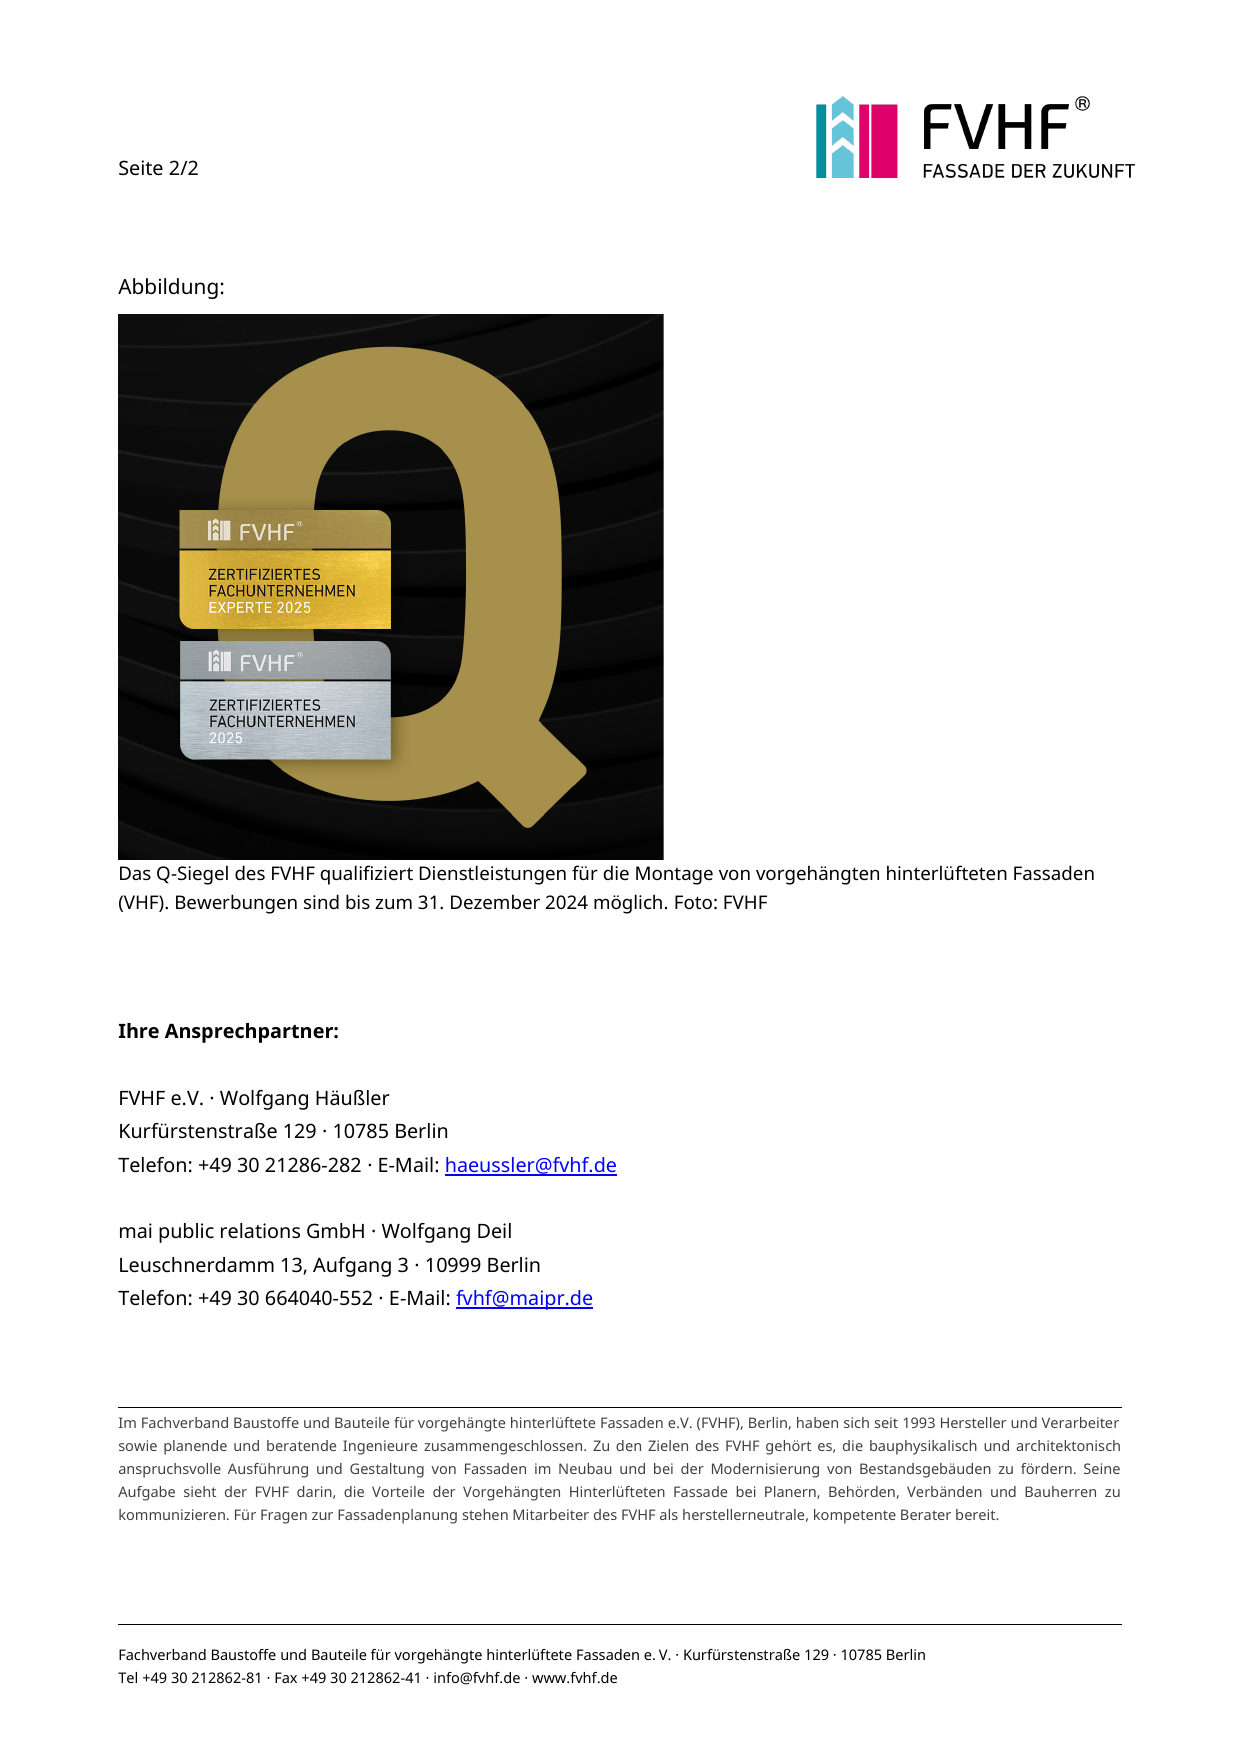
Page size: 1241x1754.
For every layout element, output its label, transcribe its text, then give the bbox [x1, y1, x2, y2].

text Das Q-Siegel des FVHF qualifiziert Dienstleistungen für die Montage von vorgehängten hinterlüfteten Fassaden (VHF). Bewerbungen sind bis zum 31. Dezember 2024 möglich. Foto: FVHF [118, 860, 1122, 915]
text FVHF e.V. · Wolfgang Häußler [118, 1078, 1122, 1111]
text Im Fachverband Baustoffe und Bauteile für vorgehängte hinterlüftete Fassaden e.V. (FVHF), Berlin, haben sich seit 1993 Hersteller und Verarbeiter sowie planende und beratende Ingenieure zusammengeschlossen. Zu den Zielen des FVHF gehört es, die bauphysikalisch und architektonisch anspruchsvolle Ausführung und Gestaltung von Fassaden im Neubau und bei der Modernisierung von Bestandsgebäuden zu fördern. Seine Aufgabe sieht der FVHF darin, die Vorteile der Vorgehängten Hinterlüfteten Fassade bei Planern, Behörden, Verbänden und Bauherren zu kommunizieren. Für Fragen zur Fassadenplanung stehen Mitarbeiter des FVHF als herstellerneutrale, kompetente Berater bereit. [118, 1408, 1122, 1524]
text Telefon: +49 30 21286-282 · E-Mail: haeussler@fvhf.de [118, 1145, 1122, 1178]
text Ihre Ansprechpartner: [118, 1011, 1122, 1045]
text Telefon: +49 30 664040-552 · E-Mail: fvhf@maipr.de [118, 1278, 1122, 1311]
text mai public relations GmbH · Wolfgang Deil [118, 1211, 1122, 1245]
text Abbildung: [118, 272, 1122, 300]
text Leuschnerdamm 13, Aufgang 3 · 10999 Berlin [118, 1245, 1122, 1278]
picture [118, 314, 664, 860]
text Kurfürstenstraße 129 · 10785 Berlin [118, 1111, 1122, 1145]
picture [815, 95, 1136, 179]
